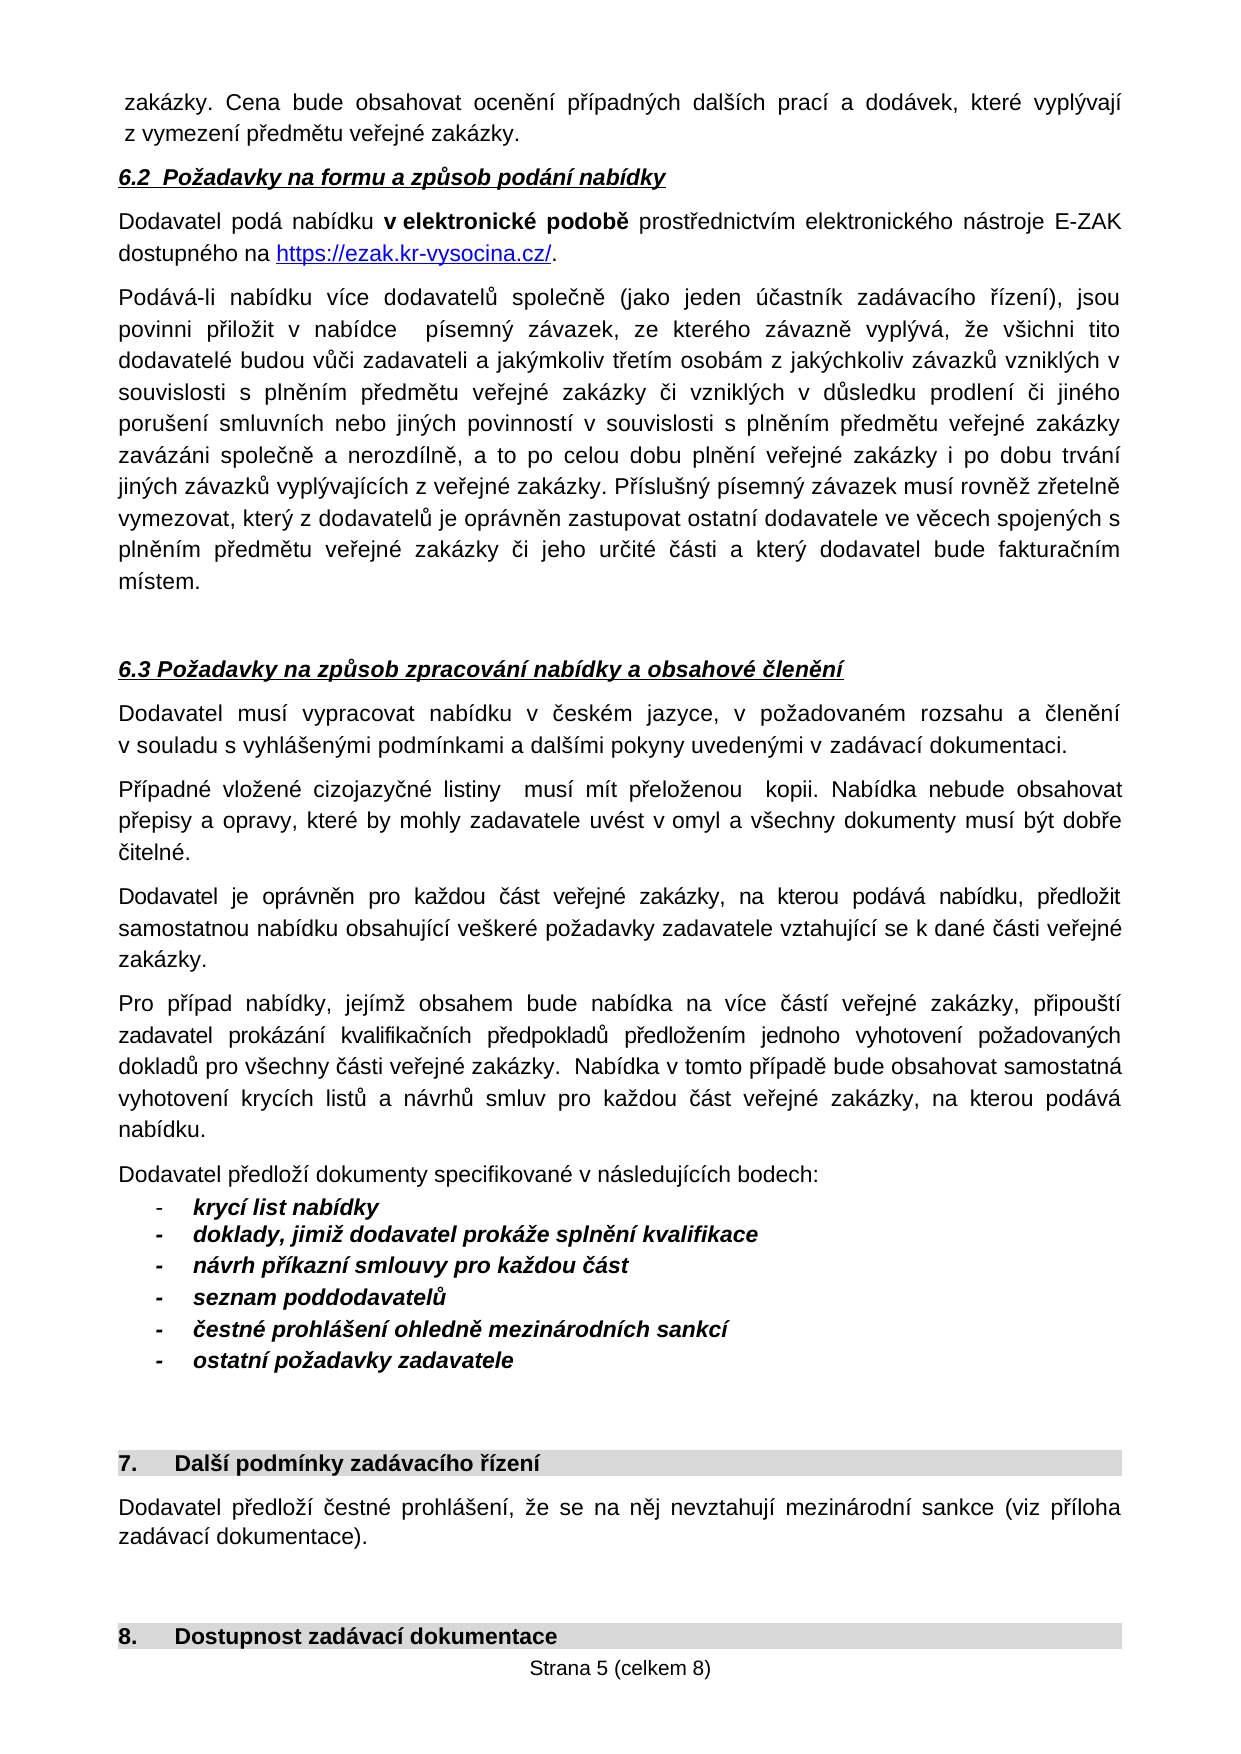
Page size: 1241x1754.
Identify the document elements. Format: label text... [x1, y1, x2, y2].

list návrh příkazní smlouvy pro každou část [155, 1252, 1122, 1279]
title Dostupnost zadávací dokumentace [118, 1623, 1122, 1649]
text Podává-li nabídku více dodavatelů společně (jako jeden účastník zadávacího řízení), jsou povinni přiložit v nabídce písemný závazek, ze kterého závazně vyplývá, že všichni tito dodavatelé budou vůči zadavateli a jakýmkoliv třetím osobám z jakýchkoliv závazků vzniklých v souvislosti s plněním předmětu veřejné zakázky či vzniklých v důsledku prodlení či jiného porušení smluvních nebo jiných povinností v souvislosti s plněním předmětu veřejné zakázky zavázáni společně a nerozdílně, a to po celou dobu plnění veřejné zakázky i po dobu trvání jiných závazků vyplývajících z veřejné zakázky. Příslušný písemný závazek musí rovněž zřetelně vymezovat, který z dodavatelů je oprávněn zastupovat ostatní dodavatele ve věcech spojených s plněním předmětu veřejné zakázky či jeho určité části a který dodavatel bude fakturačním místem. [118, 284, 1122, 594]
text Dodavatel předloží dokumenty specifikované v následujících bodech: [118, 1161, 1122, 1187]
text Dodavatel podá nabídku v elektronické podobě prostřednictvím elektronického nástroje E-ZAK dostupného na https://ezak.kr-vysocina.cz/. [118, 208, 1122, 266]
text Dodavatel musí vypracovat nabídku v českém jazyce, v požadovaném rozsahu a členění v souladu s vyhlášenými podmínkami a dalšími pokyny uvedenými v zadávací dokumentaci. [118, 700, 1122, 758]
list ostatní požadavky zadavatele [155, 1347, 1122, 1373]
list krycí list nabídky [155, 1192, 1122, 1221]
text Dodavatel je oprávněn pro každou část veřejné zakázky, na kterou podává nabídku, předložit samostatnou nabídku obsahující veškeré požadavky zadavatele vztahující se k dané části veřejné zakázky. [118, 883, 1122, 972]
list doklady, jimiž dodavatel prokáže splnění kvalifikace [155, 1221, 1122, 1247]
text Dodavatel předloží čestné prohlášení, že se na něj nevztahují mezinárodní sankce (viz příloha zadávací dokumentace). [118, 1494, 1122, 1549]
text 6.2 Požadavky na formu a způsob podání nabídky [118, 164, 1122, 191]
text Případné vložené cizojazyčné listiny musí mít přeloženou kopii. Nabídka nebude obsahovat přepisy a opravy, které by mohly zadavatele uvést v omyl a všechny dokumenty musí být dobře čitelné. [118, 776, 1122, 865]
title Další podmínky zadávacího řízení [118, 1450, 1122, 1476]
list čestné prohlášení ohledně mezinárodních sankcí [155, 1316, 1122, 1342]
text Pro případ nabídky, jejímž obsahem bude nabídka na více částí veřejné zakázky, připouští zadavatel prokázání kvalifikačních předpokladů předložením jednoho vyhotovení požadovaných dokladů pro všechny části veřejné zakázky. Nabídka v tomto případě bude obsahovat samostatná vyhotovení krycích listů a návrhů smluv pro každou část veřejné zakázky, na kterou podává nabídku. [118, 990, 1122, 1143]
text 6.3 Požadavky na způsob zpracování nabídky a obsahové členění [118, 656, 1122, 682]
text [124, 89, 1122, 147]
list seznam poddodavatelů [155, 1284, 1122, 1310]
